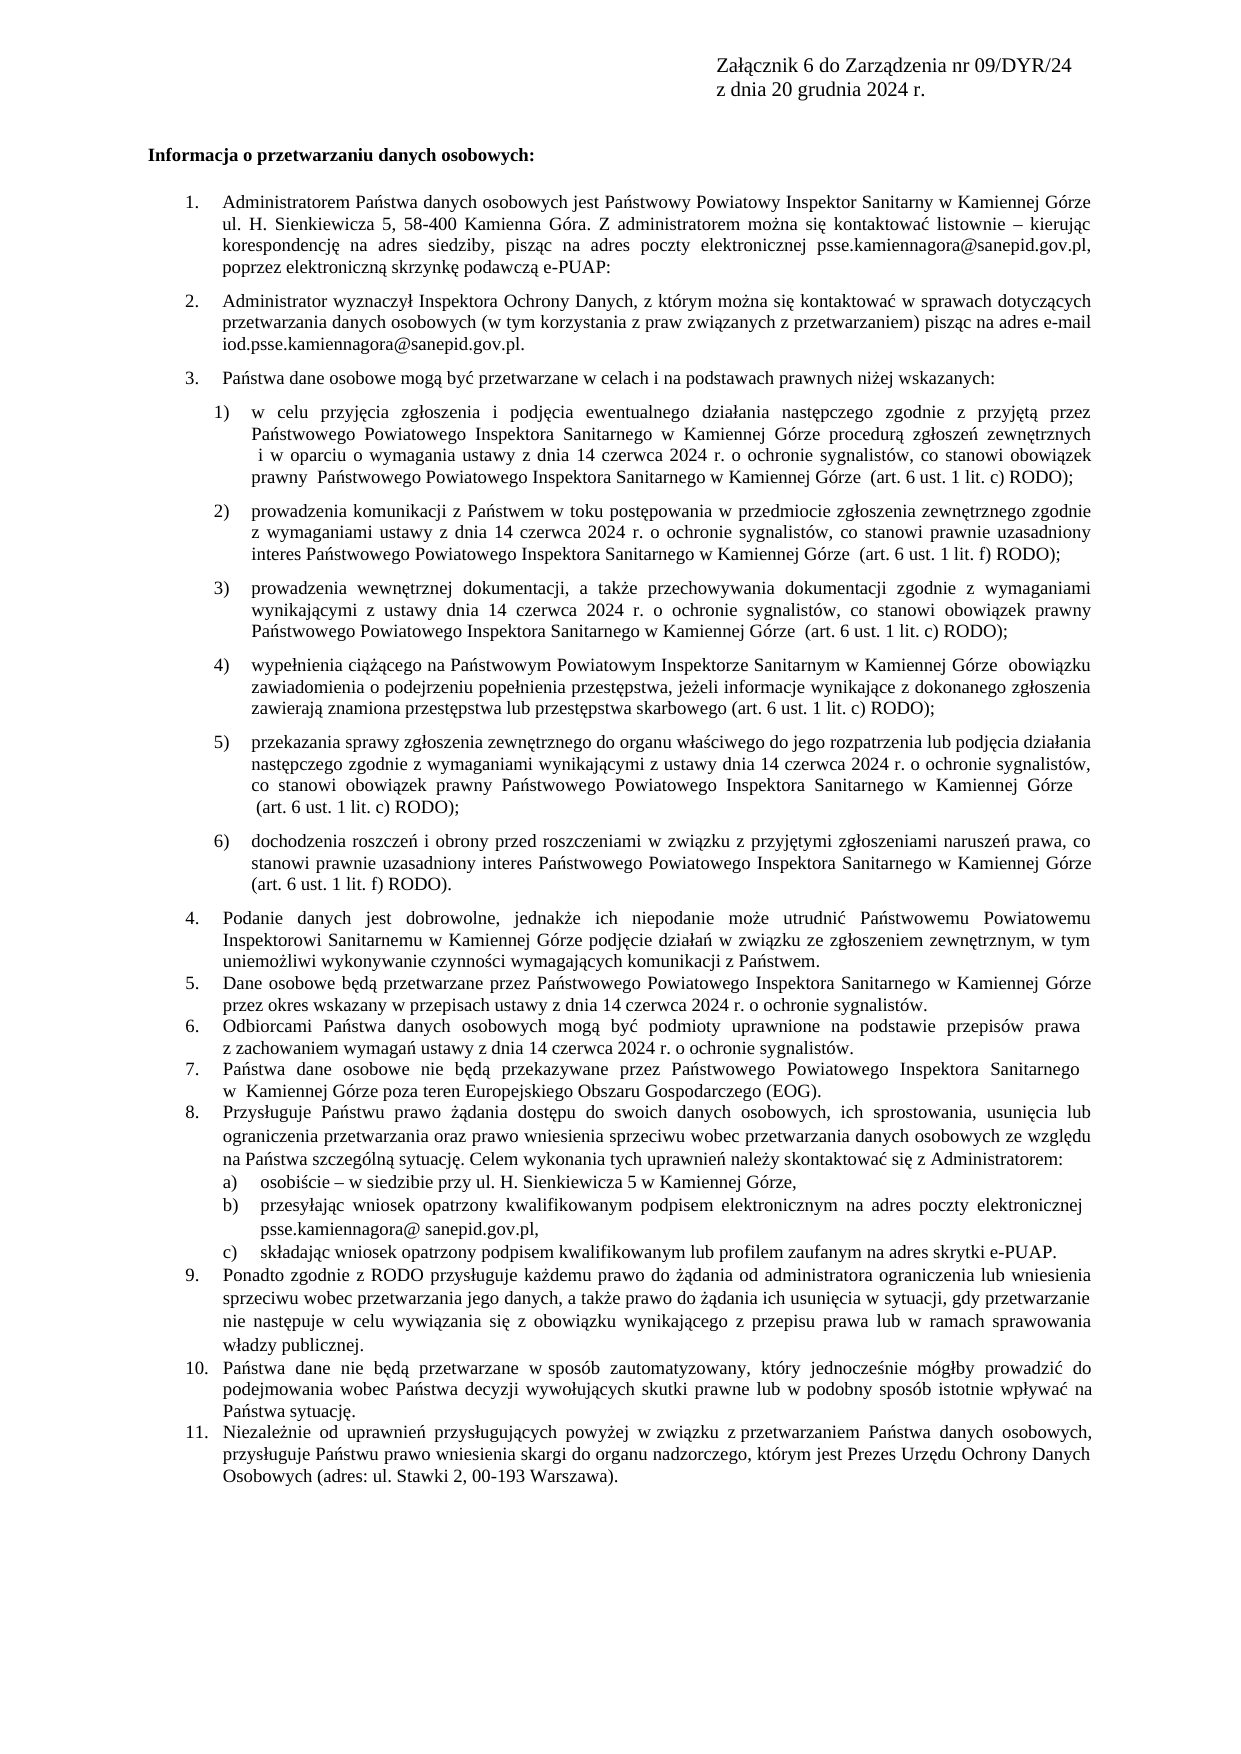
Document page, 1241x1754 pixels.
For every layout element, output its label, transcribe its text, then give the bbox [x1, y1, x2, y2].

text Informacja o przetwarzaniu danych osobowych: [148, 144, 1092, 166]
list Państwa dane osobowe nie będą przekazywane przez Państwowego Powiatowego Inspektora Sanitarnego w Kamiennej Górze poza teren Europejskiego Obszaru Gospodarczego (EOG). [185, 1058, 1092, 1101]
list Odbiorcami Państwa danych osobowych mogą być podmioty uprawnione na podstawie przepisów prawa z zachowaniem wymagań ustawy z dnia 14 czerwca 2024 r. o ochronie sygnalistów. [185, 1015, 1092, 1058]
list prowadzenia komunikacji z Państwem w toku postępowania w przedmiocie zgłoszenia zewnętrznego zgodnie z wymaganiami ustawy z dnia 14 czerwca 2024 r. o ochronie sygnalistów, co stanowi prawnie uzasadniony interes Państwowego Powiatowego Inspektora Sanitarnego w Kamiennej Górze (art. 6 ust. 1 lit. f) RODO); [214, 500, 1092, 564]
list Ponadto zgodnie z RODO przysługuje każdemu prawo do żądania od administratora ograniczenia lub wniesienia sprzeciwu wobec przetwarzania jego danych, a także prawo do żądania ich usunięcia w sytuacji, gdy przetwarzanie nie następuje w celu wywiązania się z obowiązku wynikającego z przepisu prawa lub w ramach sprawowania władzy publicznej. [185, 1264, 1092, 1355]
list Podanie danych jest dobrowolne, jednakże ich niepodanie może utrudnić Państwowemu Powiatowemu Inspektorowi Sanitarnemu w Kamiennej Górze podjęcie działań w związku ze zgłoszeniem zewnętrznym, w tym uniemożliwi wykonywanie czynności wymagających komunikacji z Państwem. [185, 907, 1092, 972]
list Administrator wyznaczył Inspektora Ochrony Danych, z którym można się kontaktować w sprawach dotyczących przetwarzania danych osobowych (w tym korzystania z praw związanych z przetwarzaniem) pisząc na adres e-mail iod.psse.kamiennagora@sanepid.gov.pl. [185, 290, 1092, 354]
list przesyłając wniosek opatrzony kwalifikowanym podpisem elektronicznym na adres poczty elektronicznej psse.kamiennagora@ sanepid.gov.pl, [223, 1194, 1092, 1239]
list dochodzenia roszczeń i obrony przed roszczeniami w związku z przyjętymi zgłoszeniami naruszeń prawa, co stanowi prawnie uzasadniony interes Państwowego Powiatowego Inspektora Sanitarnego w Kamiennej Górze (art. 6 ust. 1 lit. f) RODO). [214, 830, 1092, 895]
list Niezależnie od uprawnień przysługujących powyżej w związku z przetwarzaniem Państwa danych osobowych, przysługuje Państwu prawo wniesienia skargi do organu nadzorczego, którym jest Prezes Urzędu Ochrony Danych Osobowych (adres: ul. Stawki 2, 00-193 Warszawa). [185, 1421, 1092, 1486]
text Załącznik 6 do Zarządzenia nr 09/DYR/24 z dnia 20 grudnia 2024 r. [664, 53, 1092, 101]
list osobiście – w siedzibie przy ul. H. Sienkiewicza 5 w Kamiennej Górze, [223, 1171, 1092, 1192]
list Państwa dane osobowe mogą być przetwarzane w celach i na podstawach prawnych niżej wskazanych: [185, 367, 1092, 388]
list prowadzenia wewnętrznej dokumentacji, a także przechowywania dokumentacji zgodnie z wymaganiami wynikającymi z ustawy dnia 14 czerwca 2024 r. o ochronie sygnalistów, co stanowi obowiązek prawny Państwowego Powiatowego Inspektora Sanitarnego w Kamiennej Górze (art. 6 ust. 1 lit. c) RODO); [214, 577, 1092, 642]
list Państwa dane nie będą przetwarzane w sposób zautomatyzowany, który jednocześnie mógłby prowadzić do podejmowania wobec Państwa decyzji wywołujących skutki prawne lub w podobny sposób istotnie wpływać na Państwa sytuację. [185, 1357, 1092, 1421]
list wypełnienia ciążącego na Państwowym Powiatowym Inspektorze Sanitarnym w Kamiennej Górze obowiązku zawiadomienia o podejrzeniu popełnienia przestępstwa, jeżeli informacje wynikające z dokonanego zgłoszenia zawierają znamiona przestępstwa lub przestępstwa skarbowego (art. 6 ust. 1 lit. c) RODO); [214, 654, 1092, 719]
list składając wniosek opatrzony podpisem kwalifikowanym lub profilem zaufanym na adres skrytki e-PUAP. [223, 1241, 1092, 1262]
list przekazania sprawy zgłoszenia zewnętrznego do organu właściwego do jego rozpatrzenia lub podjęcia działania następczego zgodnie z wymaganiami wynikającymi z ustawy dnia 14 czerwca 2024 r. o ochronie sygnalistów, co stanowi obowiązek prawny Państwowego Powiatowego Inspektora Sanitarnego w Kamiennej Górze (art. 6 ust. 1 lit. c) RODO); [214, 731, 1092, 817]
list w celu przyjęcia zgłoszenia i podjęcia ewentualnego działania następczego zgodnie z przyjętą przez Państwowego Powiatowego Inspektora Sanitarnego w Kamiennej Górze procedurą zgłoszeń zewnętrznych i w oparciu o wymagania ustawy z dnia 14 czerwca 2024 r. o ochronie sygnalistów, co stanowi obowiązek prawny Państwowego Powiatowego Inspektora Sanitarnego w Kamiennej Górze (art. 6 ust. 1 lit. c) RODO); [214, 401, 1092, 487]
list Administratorem Państwa danych osobowych jest Państwowy Powiatowy Inspektor Sanitarny w Kamiennej Górze ul. H. Sienkiewicza 5, 58-400 Kamienna Góra. Z administratorem można się kontaktować listownie – kierując korespondencję na adres siedziby, pisząc na adres poczty elektronicznej psse.kamiennagora@sanepid.gov.pl, poprzez elektroniczną skrzynkę podawczą e-PUAP: [185, 191, 1092, 277]
list Dane osobowe będą przetwarzane przez Państwowego Powiatowego Inspektora Sanitarnego w Kamiennej Górze przez okres wskazany w przepisach ustawy z dnia 14 czerwca 2024 r. o ochronie sygnalistów. [185, 972, 1092, 1015]
list Przysługuje Państwu prawo żądania dostępu do swoich danych osobowych, ich sprostowania, usunięcia lub ograniczenia przetwarzania oraz prawo wniesienia sprzeciwu wobec przetwarzania danych osobowych ze względu na Państwa szczególną sytuację. Celem wykonania tych uprawnień należy skontaktować się z Administratorem: [185, 1101, 1092, 1169]
